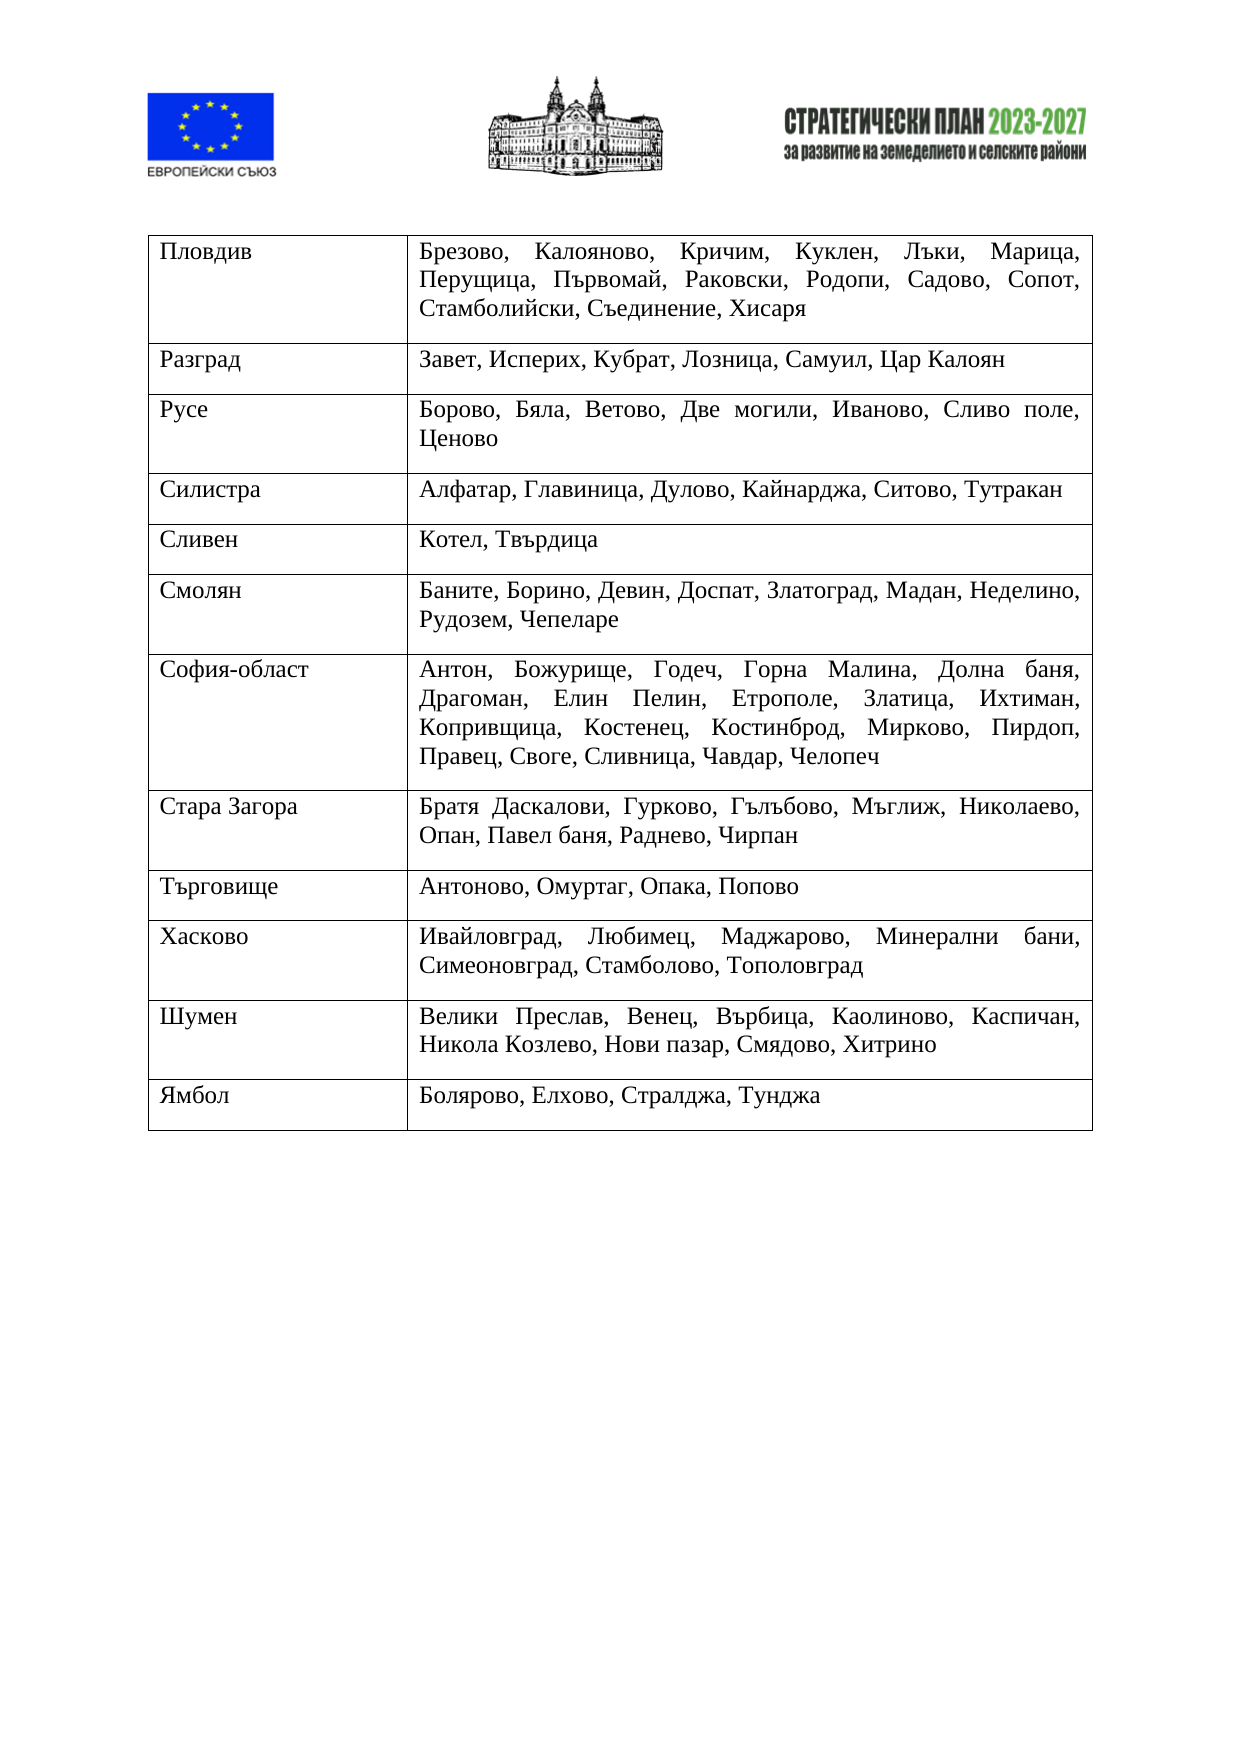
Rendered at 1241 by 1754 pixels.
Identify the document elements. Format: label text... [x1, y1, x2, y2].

table_cell Русе [149, 395, 407, 473]
table_cell Търговище [149, 871, 407, 920]
table_cell Борово, Бяла, Ветово, Две могили, Иваново, Сливо поле, Ценово [408, 395, 1092, 473]
table_cell Болярово, Елхово, Стралджа, Тунджа [408, 1080, 1092, 1130]
table_cell Разград [149, 344, 407, 393]
table_cell Алфатар, Главиница, Дулово, Кайнарджа, Ситово, Тутракан [408, 474, 1092, 523]
table_cell София-област [149, 655, 407, 790]
table_cell Брезово, Калояново, Кричим, Куклен, Лъки, Марица, Перущица, Първомай, Раковски, Родопи, Садово, Сопот, Стамболийски, Съединение, Хисаря [408, 236, 1092, 343]
table_cell Антон, Божурище, Годеч, Горна Малина, Долна баня, Драгоман, Елин Пелин, Етрополе, Златица, Ихтиман, Копривщица, Костенец, Костинброд, Мирково, Пирдоп, Правец, Своге, Сливница, Чавдар, Челопеч [408, 655, 1092, 790]
table_cell Шумен [149, 1001, 407, 1079]
table_cell Ивайловград, Любимец, Маджарово, Минерални бани, Симеоновград, Стамболово, Тополовград [408, 921, 1092, 1000]
table_cell Котел, Твърдица [408, 525, 1092, 574]
table_cell Ямбол [149, 1080, 407, 1130]
table_cell Силистра [149, 474, 407, 523]
table_cell Братя Даскалови, Гурково, Гълъбово, Мъглиж, Николаево, Опан, Павел баня, Раднево, Чирпан [408, 791, 1092, 870]
table_cell Хасково [149, 921, 407, 1000]
table_cell Завет, Исперих, Кубрат, Лозница, Самуил, Цар Калоян [408, 344, 1092, 393]
table_cell Антоново, Омуртаг, Опака, Попово [408, 871, 1092, 920]
table_cell Велики Преслав, Венец, Върбица, Каолиново, Каспичан, Никола Козлево, Нови пазар, Смядово, Хитрино [408, 1001, 1092, 1079]
table_cell Смолян [149, 575, 407, 653]
picture [147, 92, 278, 179]
table_cell Стара Загора [149, 791, 407, 870]
picture [783, 89, 1087, 179]
table_cell Пловдив [149, 236, 407, 343]
picture [484, 73, 670, 179]
table_cell Баните, Борино, Девин, Доспат, Златоград, Мадан, Неделино, Рудозем, Чепеларе [408, 575, 1092, 653]
table_cell Сливен [149, 525, 407, 574]
